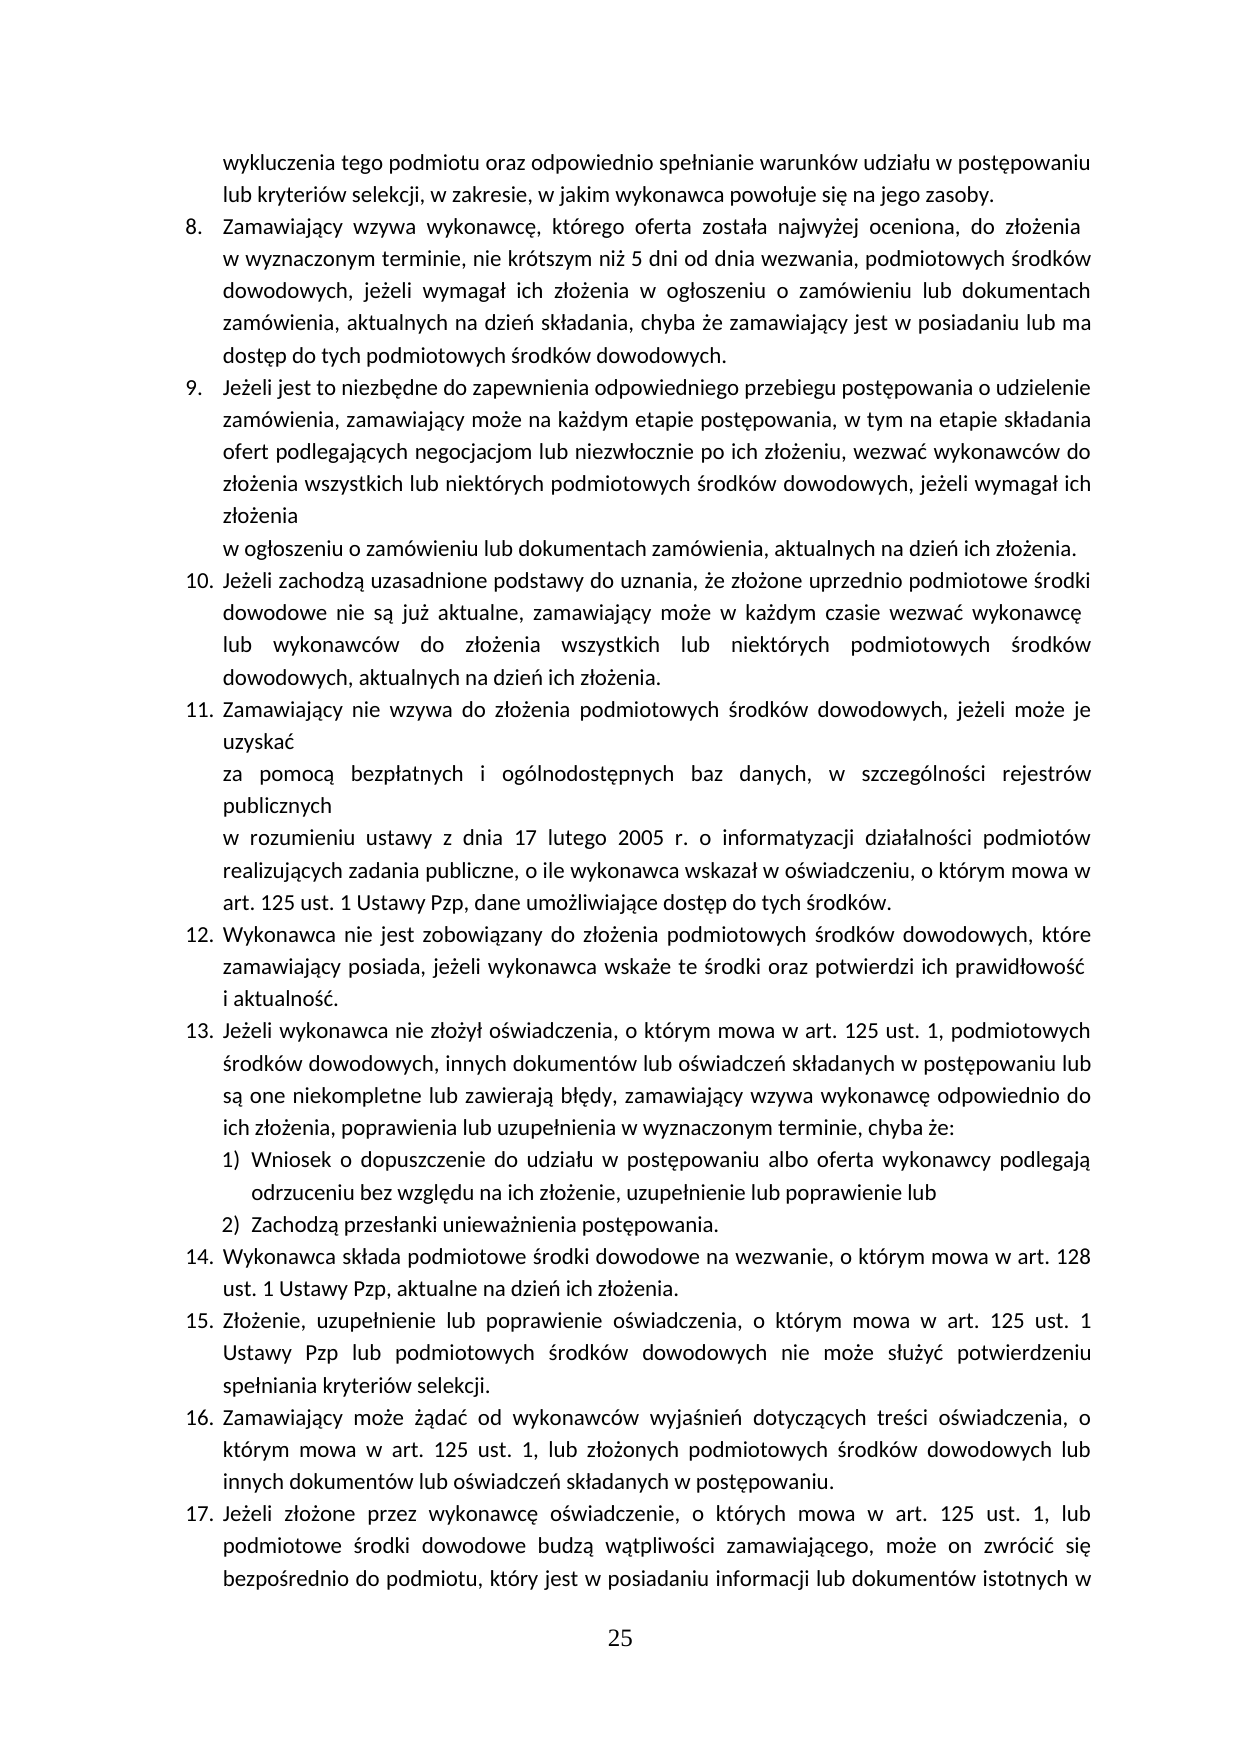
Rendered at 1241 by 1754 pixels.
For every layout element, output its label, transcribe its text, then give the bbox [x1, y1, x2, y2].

list Jeżeli jest to niezbędne do zapewnienia odpowiedniego przebiegu postępowania o udzielenie zamówienia, zamawiający może na każdym etapie postępowania, w tym na etapie składania ofert podlegających negocjacjom lub niezwłocznie po ich złożeniu, wezwać wykonawców do złożenia wszystkich lub niektórych podmiotowych środków dowodowych, jeżeli wymagał ich złożenia w ogłoszeniu o zamówieniu lub dokumentach zamówienia, aktualnych na dzień ich złożenia. [185, 373, 1093, 562]
list Zamawiający może żądać od wykonawców wyjaśnień dotyczących treści oświadczenia, o którym mowa w art. 125 ust. 1, lub złożonych podmiotowych środków dowodowych lub innych dokumentów lub oświadczeń składanych w postępowaniu. [185, 1403, 1093, 1495]
list Jeżeli wykonawca nie złożył oświadczenia, o którym mowa w art. 125 ust. 1, podmiotowych środków dowodowych, innych dokumentów lub oświadczeń składanych w postępowaniu lub są one niekompletne lub zawierają błędy, zamawiający wzywa wykonawcę odpowiednio do ich złożenia, poprawienia lub uzupełnienia w wyznaczonym terminie, chyba że: [185, 1017, 1093, 1141]
list Zachodzą przesłanki unieważnienia postępowania. [221, 1210, 1093, 1238]
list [185, 1499, 1093, 1592]
list Jeżeli zachodzą uzasadnione podstawy do uznania, że złożone uprzednio podmiotowe środki dowodowe nie są już aktualne, zamawiający może w każdym czasie wezwać wykonawcę lub wykonawców do złożenia wszystkich lub niektórych podmiotowych środków dowodowych, aktualnych na dzień ich złożenia. [185, 566, 1093, 691]
list Wykonawca nie jest zobowiązany do złożenia podmiotowych środków dowodowych, które zamawiający posiada, jeżeli wykonawca wskaże te środki oraz potwierdzi ich prawidłowość i aktualność. [185, 920, 1093, 1012]
list Wniosek o dopuszczenie do udziału w postępowaniu albo oferta wykonawcy podlegają odrzuceniu bez względu na ich złożenie, uzupełnienie lub poprawienie lub [221, 1145, 1093, 1206]
list Wykonawca składa podmiotowe środki dowodowe na wezwanie, o którym mowa w art. 128 ust. 1 Ustawy Pzp, aktualne na dzień ich złożenia. [185, 1242, 1093, 1302]
list Zamawiający wzywa wykonawcę, którego oferta została najwyżej oceniona, do złożenia w wyznaczonym terminie, nie krótszym niż 5 dni od dnia wezwania, podmiotowych środków dowodowych, jeżeli wymagał ich złożenia w ogłoszeniu o zamówieniu lub dokumentach zamówienia, aktualnych na dzień składania, chyba że zamawiający jest w posiadaniu lub ma dostęp do tych podmiotowych środków dowodowych. [185, 212, 1093, 369]
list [185, 148, 1093, 208]
list Zamawiający nie wzywa do złożenia podmiotowych środków dowodowych, jeżeli może je uzyskać za pomocą bezpłatnych i ogólnodostępnych baz danych, w szczególności rejestrów publicznych w rozumieniu ustawy z dnia 17 lutego 2005 r. o informatyzacji działalności podmiotów realizujących zadania publiczne, o ile wykonawca wskazał w oświadczeniu, o którym mowa w art. 125 ust. 1 Ustawy Pzp, dane umożliwiające dostęp do tych środków. [185, 695, 1093, 916]
list Złożenie, uzupełnienie lub poprawienie oświadczenia, o którym mowa w art. 125 ust. 1 Ustawy Pzp lub podmiotowych środków dowodowych nie może służyć potwierdzeniu spełniania kryteriów selekcji. [185, 1306, 1093, 1399]
